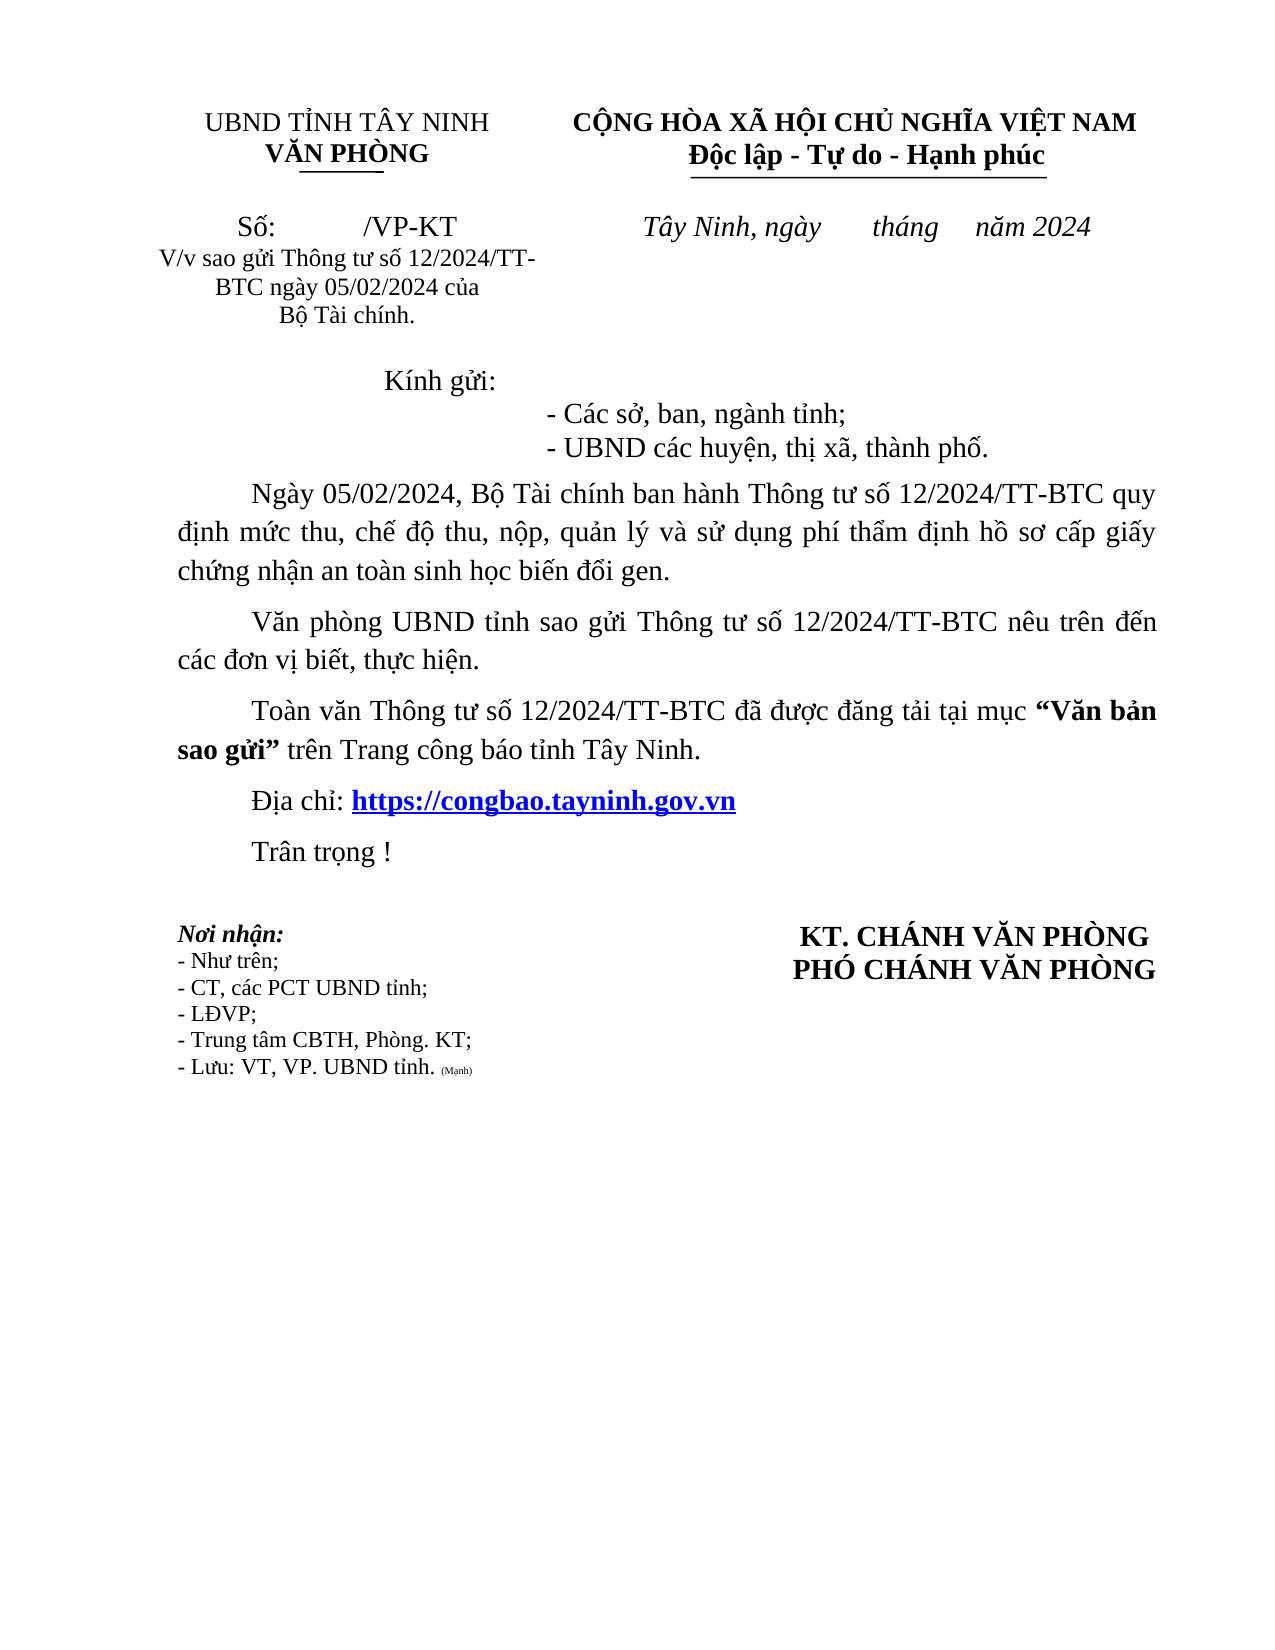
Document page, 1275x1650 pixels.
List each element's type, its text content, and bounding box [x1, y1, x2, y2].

text - Các sở, ban, ngành tỉnh; [177, 396, 1157, 430]
text Kính gửi: [177, 363, 1157, 396]
text Địa chỉ: https://congbao.tayninh.gov.vn [177, 783, 1157, 817]
text - UBND các huyện, thị xã, thành phố. [177, 430, 1157, 463]
text Ngày 05/02/2024, Bộ Tài chính ban hành Thông tư số 12/2024/TT-BTC quy định mức thu, chế độ thu, nộp, quản lý và sử dụng phí thẩm định hồ sơ cấp giấy chứng nhận an toàn sinh học biến đổi gen. [177, 476, 1157, 586]
text Toàn văn Thông tư số 12/2024/TT-BTC đã được đăng tải tại mục “Văn bản sao gửi” trên Trang công báo tỉnh Tây Ninh. [177, 693, 1157, 766]
table_header UBND TỈNH TÂY NINH VĂN PHÒNG [133, 106, 561, 209]
text Trân trọng ! [177, 834, 1157, 868]
table_header Nơi nhận: - Như trên; - CT, các PCT UBND tỉnh; - LĐVP; - Trung tâm CBTH, Phòng. KT; - Lưu: VT, VP. UBND tỉnh. (Mạnh) [166, 919, 753, 1254]
table_header CỘNG HÒA XÃ HỘI CHỦ NGHĨA VIỆT NAM Độc lập - Tự do - Hạnh phúc [561, 106, 1172, 209]
table_header KT. CHÁNH VĂN PHÒNG PHÓ CHÁNH VĂN PHÒNG [753, 919, 1196, 1254]
text Văn phòng UBND tỉnh sao gửi Thông tư số 12/2024/TT-BTC nêu trên đến các đơn vị biết, thực hiện. [177, 604, 1157, 676]
table_cell Tây Ninh, ngày tháng năm 2024 [561, 209, 1172, 329]
table_cell Số: /VP-KT V/v sao gửi Thông tư số 12/2024/TT-BTC ngày 05/02/2024 của Bộ Tài chính. [133, 209, 561, 329]
